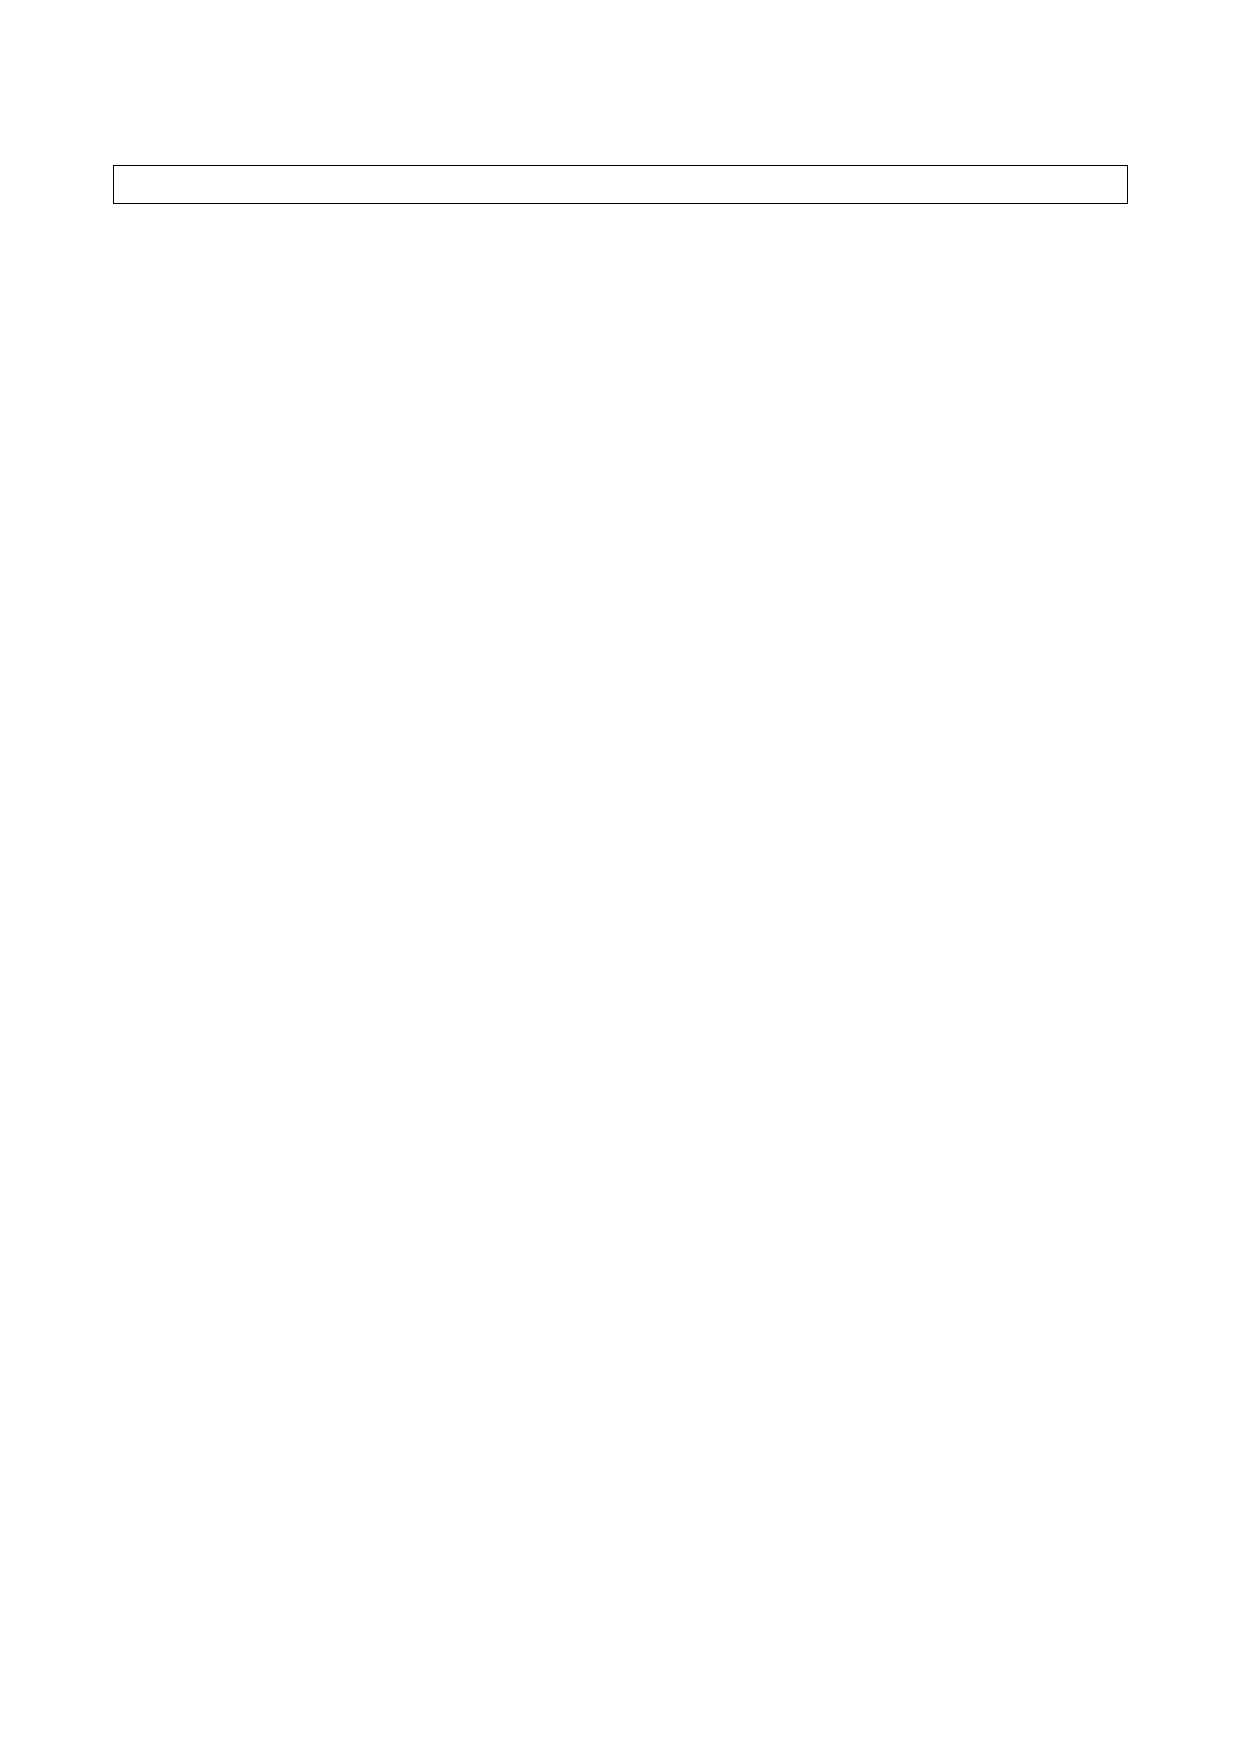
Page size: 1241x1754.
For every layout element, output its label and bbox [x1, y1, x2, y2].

table_header [114, 166, 1127, 203]
